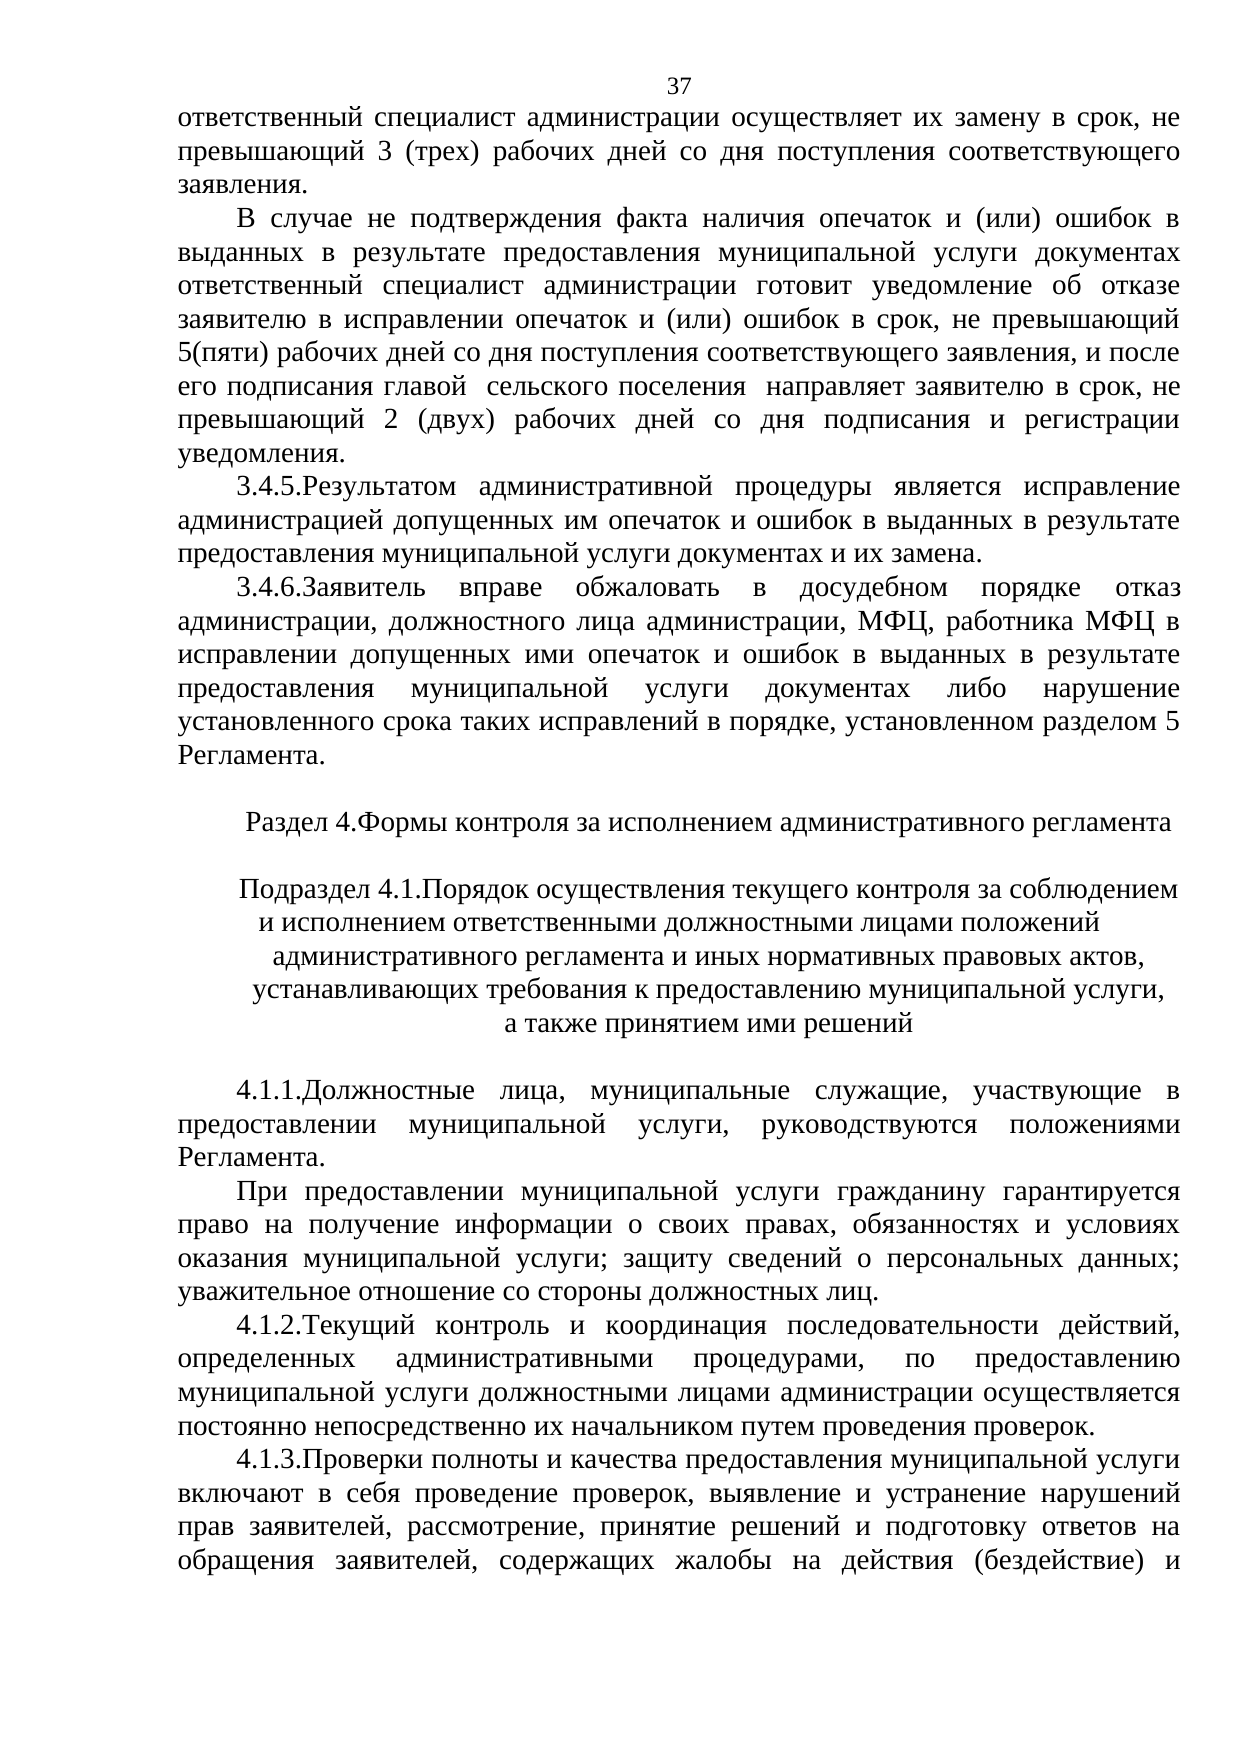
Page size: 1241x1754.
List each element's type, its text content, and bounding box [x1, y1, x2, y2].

text При предоставлении муниципальной услуги гражданину гарантируется право на получение информации о своих правах, обязанностях и условиях оказания муниципальной услуги; защиту сведений о персональных данных; уважительное отношение со стороны должностных лиц. [177, 1173, 1181, 1307]
text 3.4.5.Результатом административной процедуры является исправление администрацией допущенных им опечаток и ошибок в выданных в результате предоставления муниципальной услуги документах и их замена. [177, 468, 1181, 569]
text а также принятием ими решений [177, 1005, 1181, 1039]
text 3.4.6.Заявитель вправе обжаловать в досудебном порядке отказ администрации, должностного лица администрации, МФЦ, работника МФЦ в исправлении допущенных ими опечаток и ошибок в выданных в результате предоставления муниципальной услуги документах либо нарушение установленного срока таких исправлений в порядке, установленном разделом 5 Регламента. [177, 569, 1181, 770]
text 4.1.1.Должностные лица, муниципальные служащие, участвующие в предоставлении муниципальной услуги, руководствуются положениями Регламента. [177, 1072, 1181, 1173]
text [177, 1441, 1181, 1575]
text Раздел 4.Формы контроля за исполнением административного регламента [177, 804, 1181, 837]
text устанавливающих требования к предоставлению муниципальной услуги, [177, 972, 1181, 1005]
text 4.1.2.Текущий контроль и координация последовательности действий, определенных административными процедурами, по предоставлению муниципальной услуги должностными лицами администрации осуществляется постоянно непосредственно их начальником путем проведения проверок. [177, 1307, 1181, 1441]
text В случае не подтверждения факта наличия опечаток и (или) ошибок в выданных в результате предоставления муниципальной услуги документах ответственный специалист администрации готовит уведомление об отказе заявителю в исправлении опечаток и (или) ошибок в срок, не превышающий 5(пяти) рабочих дней со дня поступления соответствующего заявления, и после его подписания главой сельского поселения направляет заявителю в срок, не превышающий 2 (двух) рабочих дней со дня подписания и регистрации уведомления. [177, 200, 1181, 468]
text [177, 99, 1181, 200]
text Подраздел 4.1.Порядок осуществления текущего контроля за соблюдением и исполнением ответственными должностными лицами положений [177, 871, 1181, 938]
text административного регламента и иных нормативных правовых актов, [177, 938, 1181, 972]
